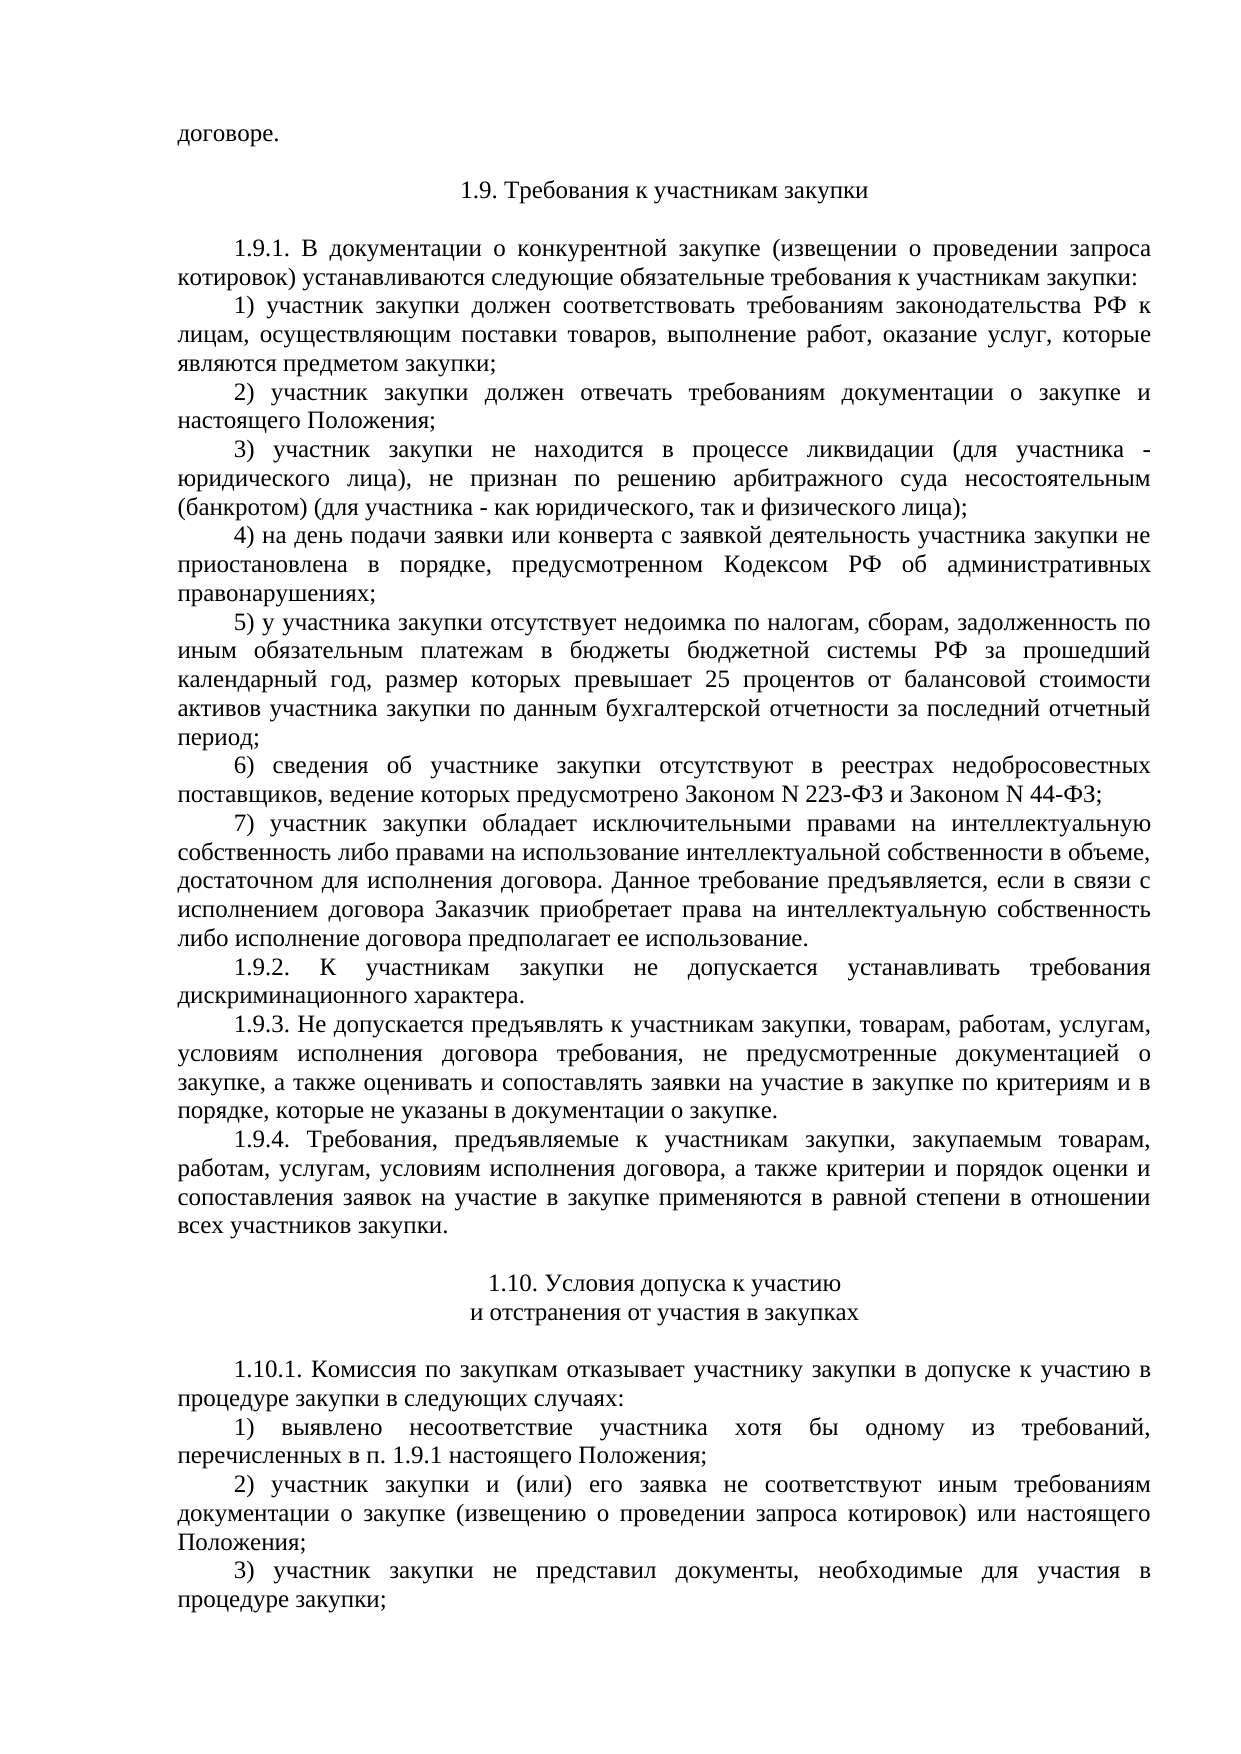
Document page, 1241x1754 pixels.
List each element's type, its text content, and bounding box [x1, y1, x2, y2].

text 4) на день подачи заявки или конверта с заявкой деятельность участника закупки не приостановлена в порядке, предусмотренном Кодексом РФ об административных правонарушениях; [177, 521, 1152, 607]
text 1.9. Требования к участникам закупки [177, 176, 1152, 204]
text 3) участник закупки не находится в процессе ликвидации (для участника - юридического лица), не признан по решению арбитражного суда несостоятельным (банкротом) (для участника - как юридического, так и физического лица); [177, 434, 1152, 521]
text 5) у участника закупки отсутствует недоимка по налогам, сборам, задолженность по иным обязательным платежам в бюджеты бюджетной системы РФ за прошедший календарный год, размер которых превышает 25 процентов от балансовой стоимости активов участника закупки по данным бухгалтерской отчетности за последний отчетный период; [177, 607, 1152, 751]
text 1.9.3. Не допускается предъявлять к участникам закупки, товарам, работам, услугам, условиям исполнения договора требования, не предусмотренные документацией о закупке, а также оценивать и сопоставлять заявки на участие в закупке по критериям и в порядке, которые не указаны в документации о закупке. [177, 1009, 1152, 1124]
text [177, 118, 1152, 147]
text 1.9.1. В документации о конкурентной закупке (извещении о проведении запроса котировок) устанавливаются следующие обязательные требования к участникам закупки: [177, 233, 1152, 291]
text 1.9.2. К участникам закупки не допускается устанавливать требования дискриминационного характера. [177, 952, 1152, 1009]
text 6) сведения об участнике закупки отсутствуют в реестрах недобросовестных поставщиков, ведение которых предусмотрено Законом N 223-ФЗ и Законом N 44-ФЗ; [177, 751, 1152, 808]
text 1) выявлено несоответствие участника хотя бы одному из требований, перечисленных в п. 1.9.1 настоящего Положения; [177, 1412, 1152, 1469]
text 2) участник закупки должен отвечать требованиям документации о закупке и настоящего Положения; [177, 377, 1152, 434]
text 1.10.1. Комиссия по закупкам отказывает участнику закупки в допуске к участию в процедуре закупки в следующих случаях: [177, 1354, 1152, 1412]
text 2) участник закупки и (или) его заявка не соответствуют иным требованиям документации о закупке (извещению о проведении запроса котировок) или настоящего Положения; [177, 1469, 1152, 1556]
text 1.9.4. Требования, предъявляемые к участникам закупки, закупаемым товарам, работам, услугам, условиям исполнения договора, а также критерии и порядок оценки и сопоставления заявок на участие в закупке применяются в равной степени в отношении всех участников закупки. [177, 1124, 1152, 1239]
text 3) участник закупки не представил документы, необходимые для участия в процедуре закупки; [177, 1556, 1152, 1613]
text и отстранения от участия в закупках [177, 1297, 1152, 1326]
text 1.10. Условия допуска к участию [177, 1268, 1152, 1297]
text 1) участник закупки должен соответствовать требованиям законодательства РФ к лицам, осуществляющим поставки товаров, выполнение работ, оказание услуг, которые являются предметом закупки; [177, 291, 1152, 377]
text 7) участник закупки обладает исключительными правами на интеллектуальную собственность либо правами на использование интеллектуальной собственности в объеме, достаточном для исполнения договора. Данное требование предъявляется, если в связи с исполнением договора Заказчик приобретает права на интеллектуальную собственность либо исполнение договора предполагает ее использование. [177, 808, 1152, 952]
